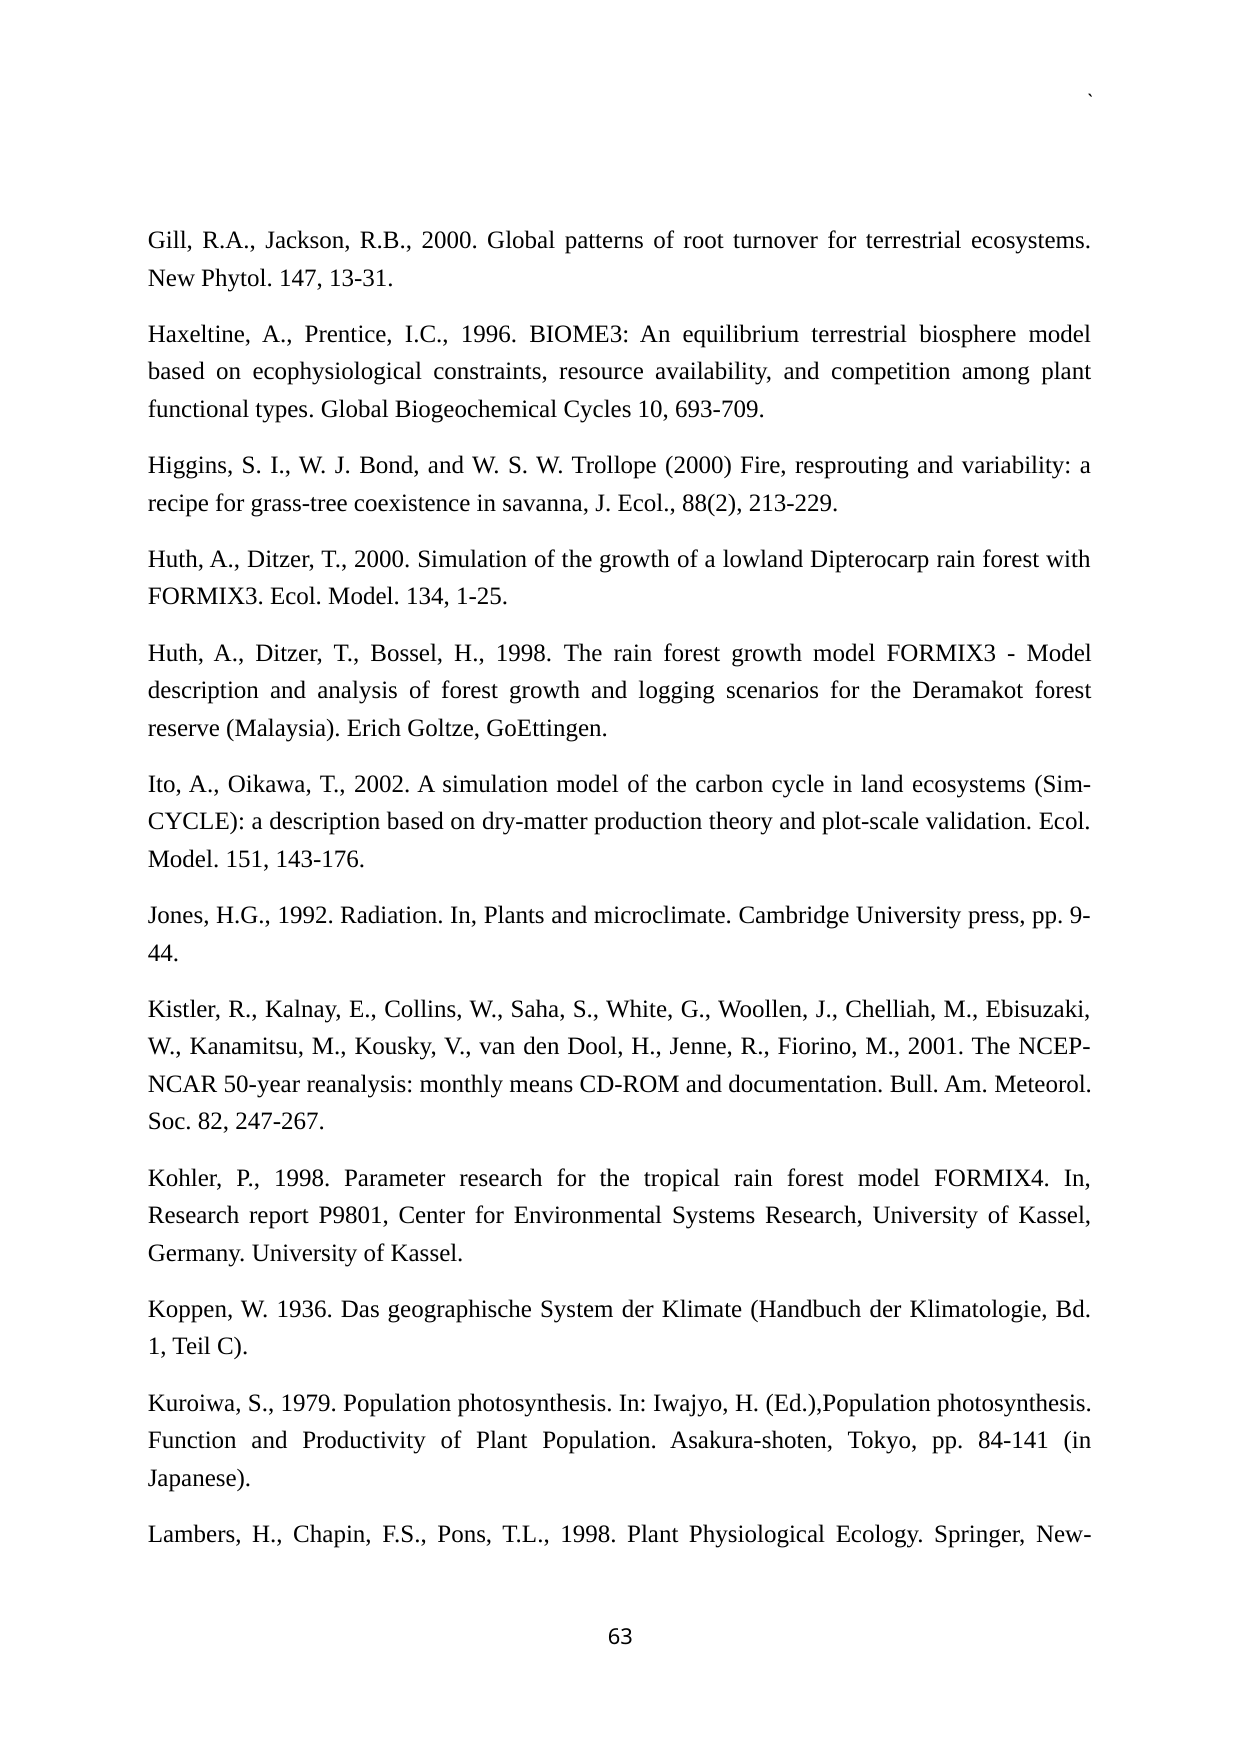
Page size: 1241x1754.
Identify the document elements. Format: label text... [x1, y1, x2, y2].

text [148, 1514, 1092, 1552]
text Huth, A., Ditzer, T., 2000. Simulation of the growth of a lowland Dipterocarp rain forest with FORMIX3. Ecol. Model. 134, 1-25. [148, 539, 1092, 614]
text Ito, A., Oikawa, T., 2002. A simulation model of the carbon cycle in land ecosystems (Sim-CYCLE): a description based on dry-matter production theory and plot-scale validation. Ecol. Model. 151, 143-176. [148, 764, 1092, 877]
text Kistler, R., Kalnay, E., Collins, W., Saha, S., White, G., Woollen, J., Chelliah, M., Ebisuzaki, W., Kanamitsu, M., Kousky, V., van den Dool, H., Jenne, R., Fiorino, M., 2001. The NCEP-NCAR 50-year reanalysis: monthly means CD-ROM and documentation. Bull. Am. Meteorol. Soc. 82, 247-267. [148, 989, 1092, 1139]
text Huth, A., Ditzer, T., Bossel, H., 1998. The rain forest growth model FORMIX3 - Model description and analysis of forest growth and logging scenarios for the Deramakot forest reserve (). Erich Goltze, GoEttingen. [148, 633, 1092, 746]
text Koppen, W. 1936. Das geographische System der Klimate (Handbuch der Klimatologie, Bd. 1, Teil C). [148, 1289, 1092, 1364]
text Gill, R.A., Jackson, R.B., 2000. Global patterns of root turnover for terrestrial ecosystems. New Phytol. 147, 13-31. [148, 221, 1092, 296]
text Kohler, P., 1998. Parameter research for the tropical rain forest model FORMIX4. In, Research report P9801, Center for Environmental Systems Research, . University of Kassel. [148, 1158, 1092, 1271]
text Haxeltine, A., Prentice, I.C., 1996. BIOME3: An equilibrium terrestrial biosphere model based on ecophysiological constraints, resource availability, and competition among plant functional types. Global Biogeochemical Cycles 10, 693-709. [148, 314, 1092, 427]
text Kuroiwa, S., 1979. Population photosynthesis. In: Iwajyo, H. (Ed.),Population photosynthesis. Function and Productivity of Plant Population. Asakura-shoten, , pp. 84-141 (in Japanese). [148, 1383, 1092, 1496]
text Jones, H.G., 1992. Radiation. In, Plants and microclimate. Cambridge University press, pp. 9-44. [148, 896, 1092, 971]
text Higgins, S. I., W. J. Bond, and W. S. W. Trollope (2000) Fire, resprouting and variability: a recipe for grass-tree coexistence in savanna, J. Ecol., 88(2), 213-229. [148, 446, 1092, 521]
